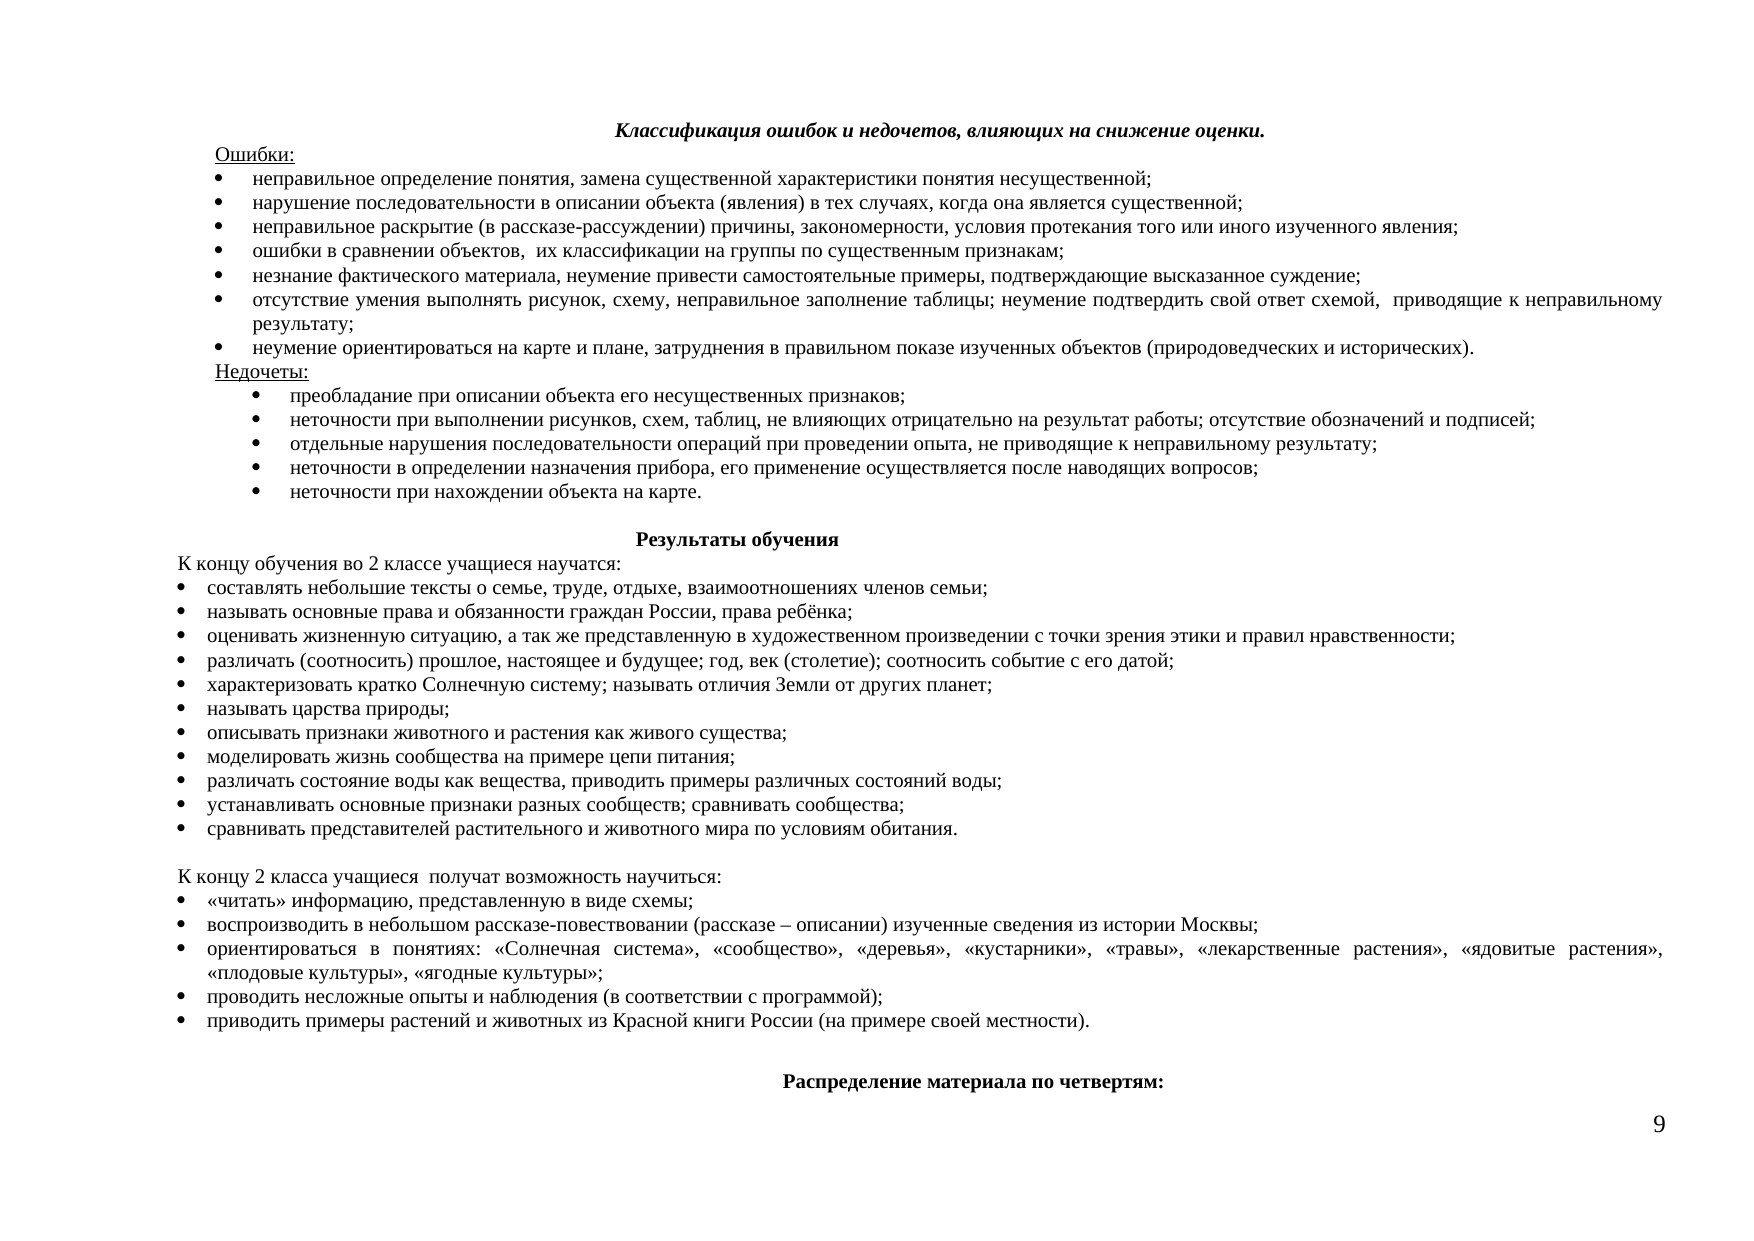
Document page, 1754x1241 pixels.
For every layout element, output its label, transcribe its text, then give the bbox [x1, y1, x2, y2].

list называть основные права и обязанности граждан России, права ребёнка; [177, 599, 1665, 623]
list проводить несложные опыты и наблюдения (в соответствии с программой); [177, 984, 1665, 1008]
text К концу 2 класса учащиеся получат возможность научиться: [177, 864, 1665, 888]
list воспроизводить в небольшом рассказе-повествовании (рассказе – описании) изученные сведения из истории Москвы; [177, 912, 1665, 936]
list нарушение последовательности в описании объекта (явления) в тех случаях, когда она является существенной; [215, 190, 1665, 214]
text Распределение материала по четвертям: [207, 1069, 1665, 1093]
list ошибки в сравнении объектов, их классификации на группы по существенным признакам; [215, 238, 1665, 262]
list неточности в определении назначения прибора, его применение осуществляется после наводящих вопросов; [252, 455, 1665, 479]
list неправильное раскрытие (в рассказе-рассуждении) причины, закономерности, условия протекания того или иного изученного явления; [215, 214, 1665, 238]
list сравнивать представителей растительного и животного мира по условиям обитания. [177, 816, 1665, 840]
list составлять небольшие тексты о семье, труде, отдыхе, взаимоотношениях членов семьи; [177, 575, 1665, 599]
list характеризовать кратко Солнечную систему; называть отличия Земли от других планет; [177, 672, 1665, 696]
list называть царства природы; [177, 696, 1665, 720]
list преобладание при описании объекта его несущественных признаков; [252, 383, 1665, 407]
list отсутствие умения выполнять рисунок, схему, неправильное заполнение таблицы; неумение подтвердить свой ответ схемой, приводящие к неправильному результату; [215, 287, 1665, 335]
list «читать» информацию, представленную в виде схемы; [177, 888, 1665, 912]
list незнание фактического материала, неумение привести самостоятельные примеры, подтверждающие высказанное суждение; [215, 262, 1665, 287]
list описывать признаки животного и растения как живого существа; [177, 720, 1665, 744]
text Ошибки: [215, 142, 1665, 166]
list различать состояние воды как вещества, приводить примеры различных состояний воды; [177, 768, 1665, 792]
list ориентироваться в понятиях: «Солнечная система», «сообщество», «деревья», «кустарники», «травы», «лекарственные растения», «ядовитые растения», «плодовые культуры», «ягодные культуры»; [177, 936, 1665, 984]
text Результаты обучения [177, 527, 1665, 551]
list моделировать жизнь сообщества на примере цепи питания; [177, 744, 1665, 768]
text К концу обучения во 2 классе учащиеся научатся: [177, 551, 1665, 575]
list неточности при выполнении рисунков, схем, таблиц, не влияющих отрицательно на результат работы; отсутствие обозначений и подписей; [252, 407, 1665, 431]
list оценивать жизненную ситуацию, а так же представленную в художественном произведении с точки зрения этики и правил нравственности; [177, 623, 1665, 647]
text Недочеты: [215, 359, 1665, 383]
list неумение ориентироваться на карте и плане, затруднения в правильном показе изученных объектов (природоведческих и исторических). [215, 335, 1665, 359]
list неточности при нахождении объекта на карте. [252, 479, 1665, 503]
list устанавливать основные признаки разных сообществ; сравнивать сообщества; [177, 792, 1665, 816]
list отдельные нарушения последовательности операций при проведении опыта, не приводящие к неправильному результату; [252, 431, 1665, 455]
list приводить примеры растений и животных из Красной книги России (на примере своей местности). [177, 1008, 1665, 1032]
list различать (соотносить) прошлое, настоящее и будущее; год, век (столетие); соотносить событие с его датой; [177, 647, 1665, 672]
list неправильное определение понятия, замена существенной характеристики понятия несущественной; [215, 166, 1665, 190]
text Классификация ошибок и недочетов, влияющих на снижение оценки. [215, 118, 1665, 142]
